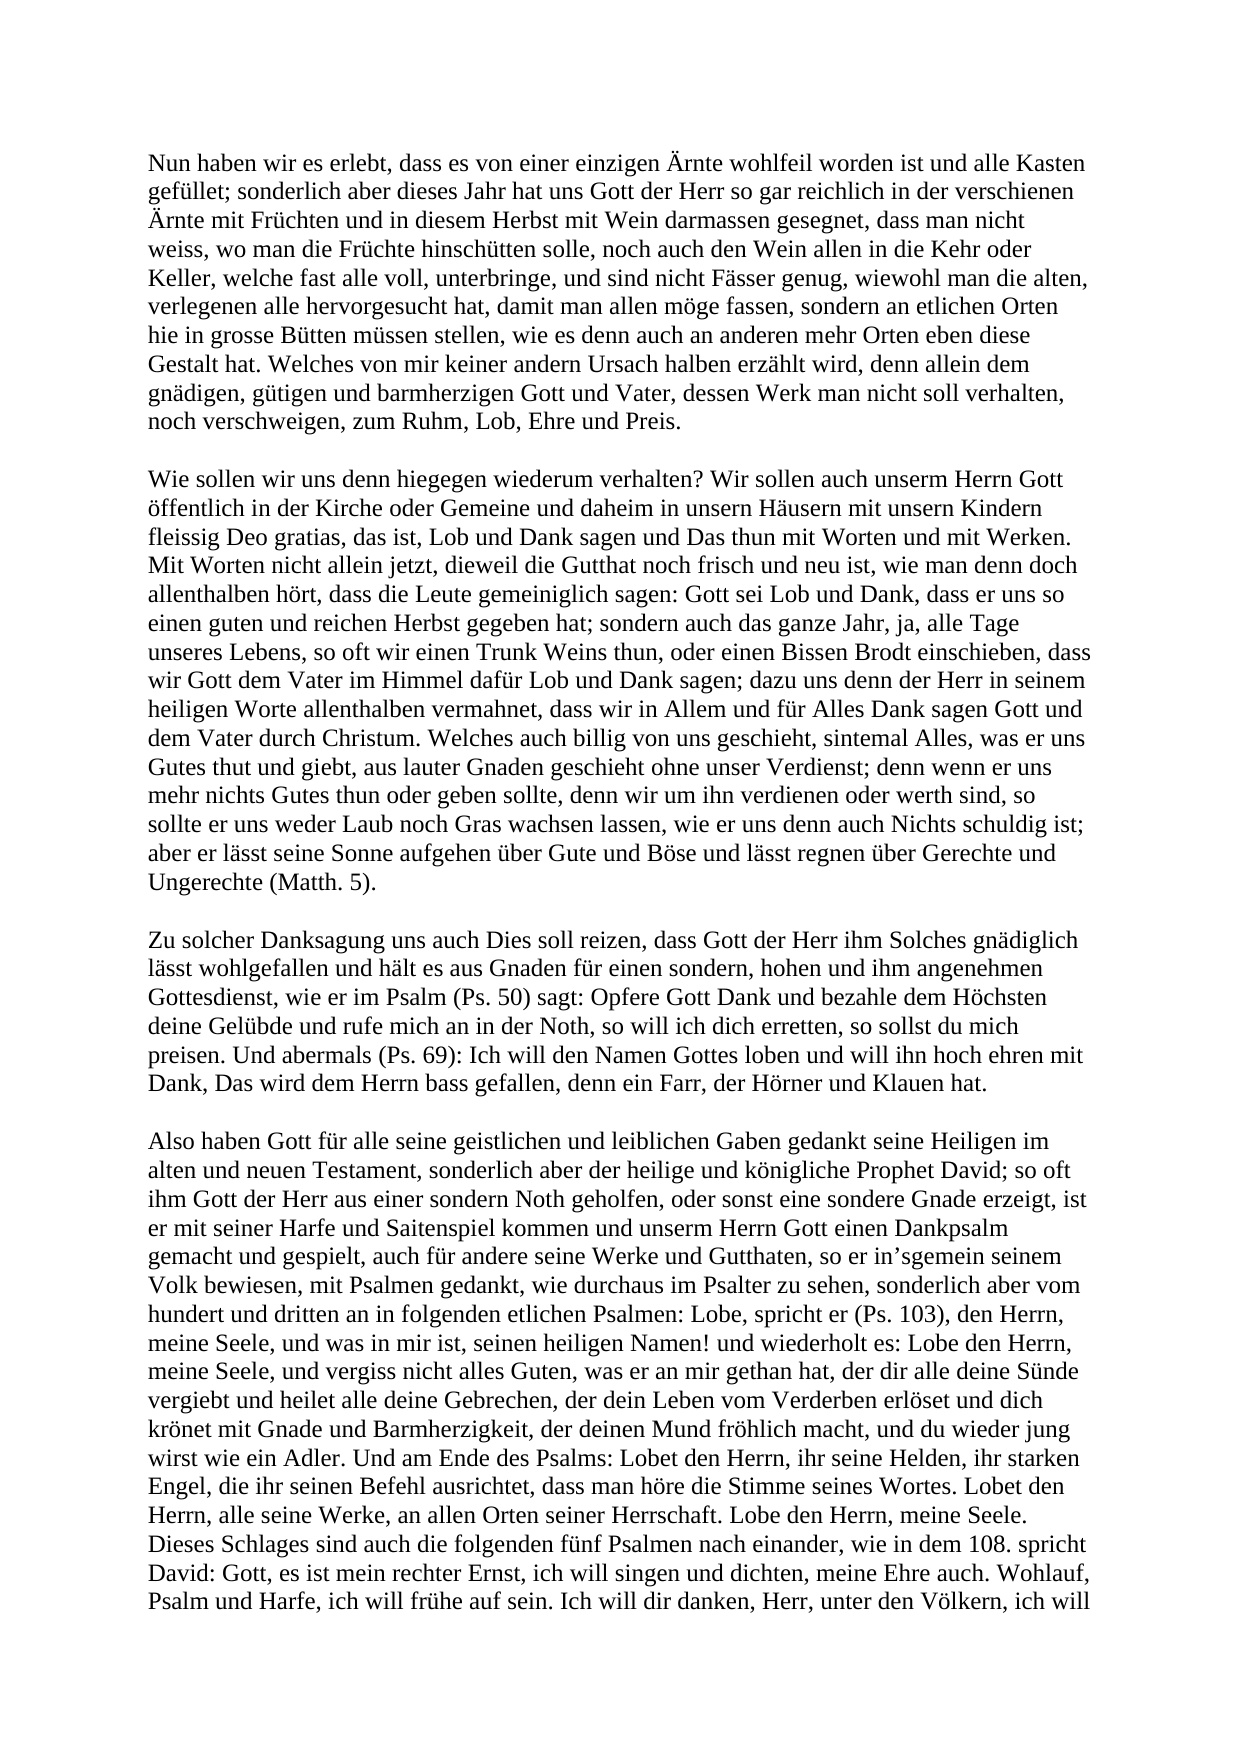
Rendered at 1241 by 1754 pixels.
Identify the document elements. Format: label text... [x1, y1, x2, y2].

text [148, 1126, 1093, 1615]
text Wie sollen wir uns denn hiegegen wiederum verhalten? Wir sollen auch unserm Herrn Gott öffentlich in der Kirche oder Gemeine und daheim in unsern Häusern mit unsern Kindern fleissig Deo gratias, das ist, Lob und Dank sagen und Das thun mit Worten und mit Werken. Mit Worten nicht allein jetzt, dieweil die Gutthat noch frisch und neu ist, wie man denn doch allenthalben hört, dass die Leute gemeiniglich sagen: Gott sei Lob und Dank, dass er uns so einen guten und reichen Herbst gegeben hat; sondern auch das ganze Jahr, ja, alle Tage unseres Lebens, so oft wir einen Trunk Weins thun, oder einen Bissen Brodt einschieben, dass wir Gott dem Vater im Himmel dafür Lob und Dank sagen; dazu uns denn der Herr in seinem heiligen Worte allenthalben vermahnet, dass wir in Allem und für Alles Dank sagen Gott und dem Vater durch Christum. Welches auch billig von uns geschieht, sintemal Alles, was er uns Gutes thut und giebt, aus lauter Gnaden geschieht ohne unser Verdienst; denn wenn er uns mehr nichts Gutes thun oder geben sollte, denn wir um ihn verdienen oder werth sind, so sollte er uns weder Laub noch Gras wachsen lassen, wie er uns denn auch Nichts schuldig ist; aber er lässt seine Sonne aufgehen über Gute und Böse und lässt regnen über Gerechte und Ungerechte (Matth. 5). [148, 464, 1093, 896]
text Nun haben wir es erlebt, dass es von einer einzigen Ärnte wohlfeil worden ist und alle Kasten gefüllet; sonderlich aber dieses Jahr hat uns Gott der Herr so gar reichlich in der verschienen Ärnte mit Früchten und in diesem Herbst mit Wein darmassen gesegnet, dass man nicht weiss, wo man die Früchte hinschütten solle, noch auch den Wein allen in die Kehr oder Keller, welche fast alle voll, unterbringe, und sind nicht Fässer genug, wiewohl man die alten, verlegenen alle hervorgesucht hat, damit man allen möge fassen, sondern an etlichen Orten hie in grosse Bütten müssen stellen, wie es denn auch an anderen mehr Orten eben diese Gestalt hat. Welches von mir keiner andern Ursach halben erzählt wird, denn allein dem gnädigen, gütigen und barmherzigen Gott und Vater, dessen Werk man nicht soll verhalten, noch verschweigen, zum Ruhm, Lob, Ehre und Preis. [148, 148, 1093, 435]
text Zu solcher Danksagung uns auch Dies soll reizen, dass Gott der Herr ihm Solches gnädiglich lässt wohlgefallen und hält es aus Gnaden für einen sondern, hohen und ihm angenehmen Gottesdienst, wie er im Psalm (Ps. 50) sagt: Opfere Gott Dank und bezahle dem Höchsten deine Gelübde und rufe mich an in der Noth, so will ich dich erretten, so sollst du mich preisen. Und abermals (Ps. 69): Ich will den Namen Gottes loben und will ihn hoch ehren mit Dank, Das wird dem Herrn bass gefallen, denn ein Farr, der Hörner und Klauen hat. [148, 925, 1093, 1097]
